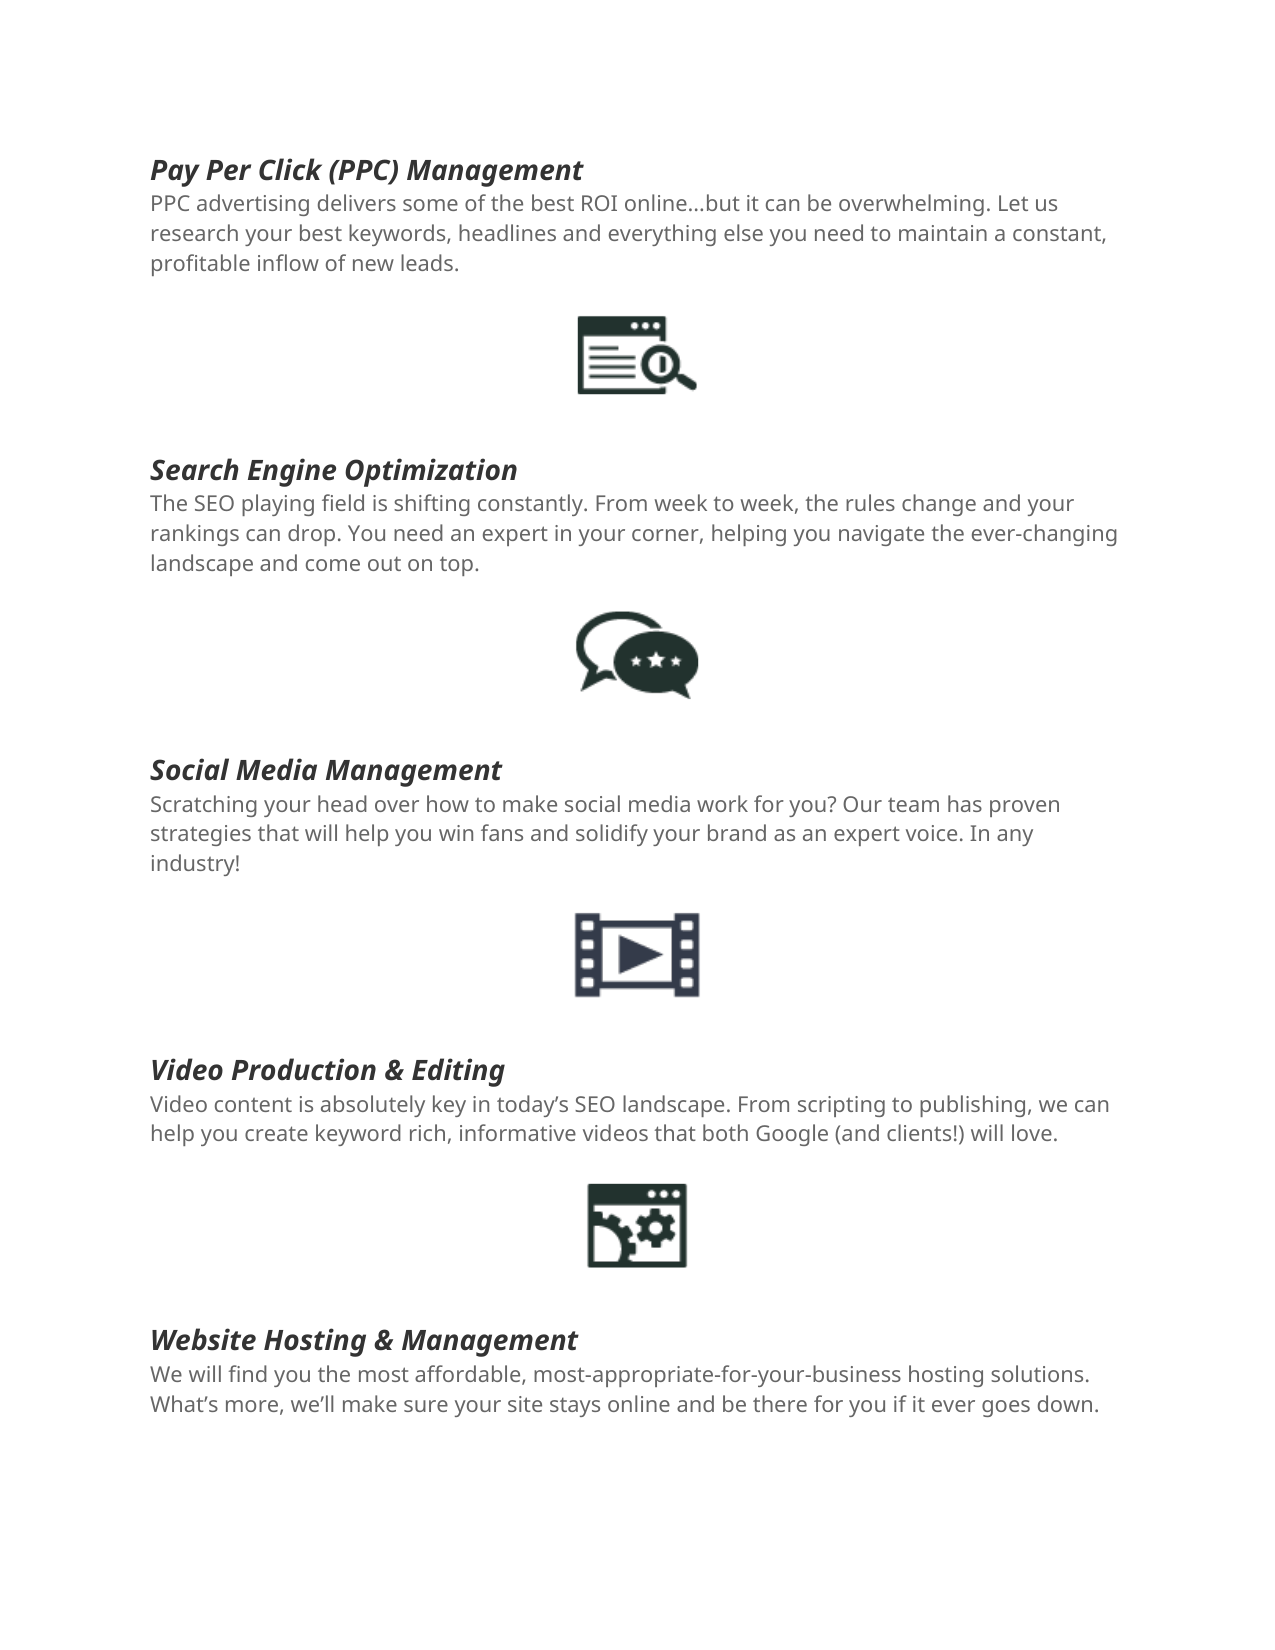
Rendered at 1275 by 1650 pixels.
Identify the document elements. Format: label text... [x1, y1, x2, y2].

picture [559, 577, 716, 734]
subtitle Pay Per Click (PPC) Management [150, 150, 1125, 188]
picture [559, 277, 716, 434]
subtitle Social Media Management [150, 750, 1125, 788]
subtitle Search Engine Optimization [150, 450, 1125, 488]
subtitle Website Hosting & Management [150, 1321, 1125, 1359]
text Scratching your head over how to make social media work for you? Our team has proven strategies that will help you win fans and solidify your brand as an expert voice. In any industry! [150, 788, 1125, 878]
text The SEO playing field is shifting constantly. From week to week, the rules change and your rankings can drop. You need an expert in your corner, helping you navigate the ever-changing landscape and come out on top. [150, 488, 1125, 578]
subtitle Video Production & Editing [150, 1050, 1125, 1089]
picture [559, 1148, 716, 1304]
text We will find you the most affordable, most-appropriate-for-your-business hosting solutions. What’s more, we’ll make sure your site stays online and be there for you if it ever goes down. [150, 1359, 1125, 1418]
picture [559, 877, 716, 1034]
text Video content is absolutely key in today’s SEO landscape. From scripting to publishing, we can help you create keyword rich, informative videos that both Google (and clients!) will love. [150, 1089, 1125, 1148]
text PPC advertising delivers some of the best ROI online…but it can be overwhelming. Let us research your best keywords, headlines and everything else you need to maintain a constant, profitable inflow of new leads. [150, 188, 1125, 278]
